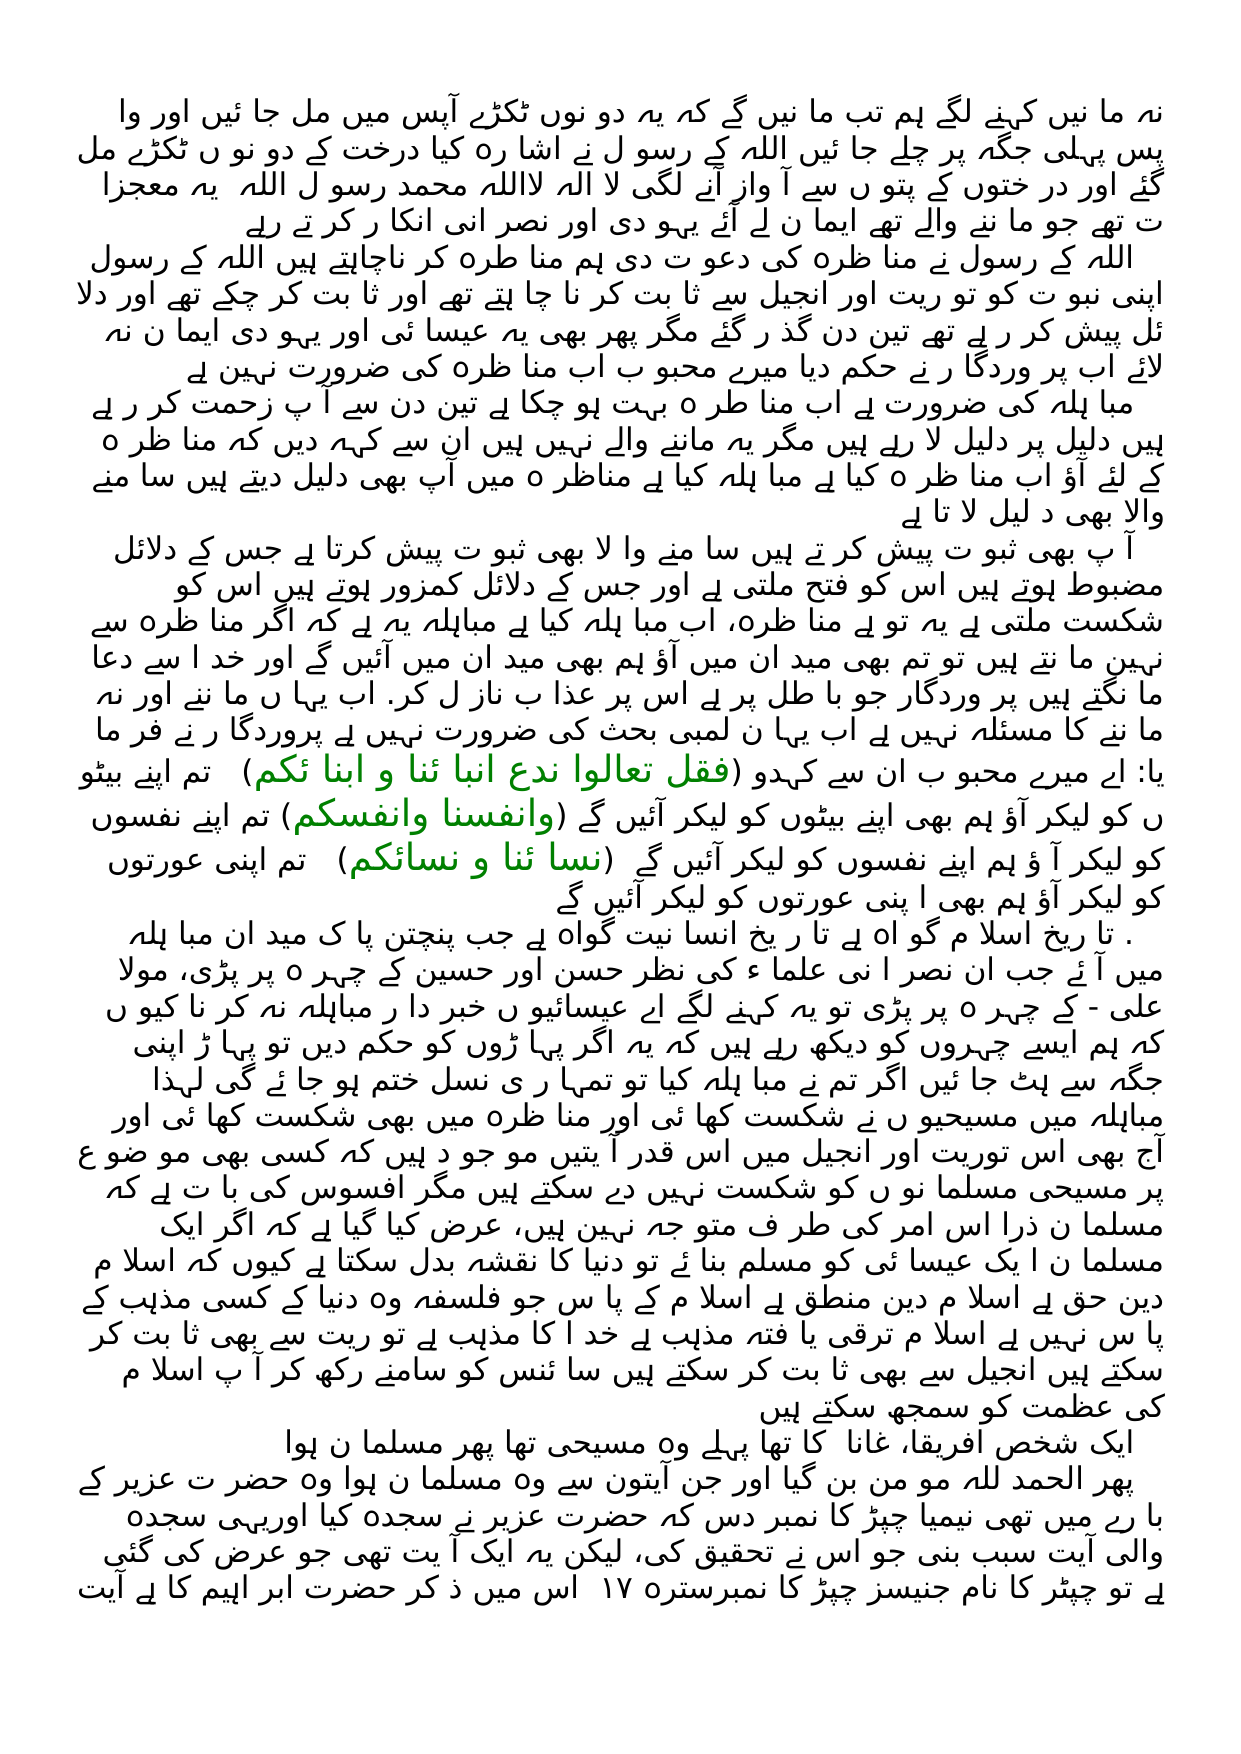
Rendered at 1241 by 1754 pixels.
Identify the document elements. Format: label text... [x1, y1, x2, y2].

text ایک شخص افریقا، غانا کا تھا پہلے وہ مسیحی تھا پھر مسلما ن ہوا [75, 1424, 1165, 1461]
text آ پ بھی ثبو ت پیش کر تے ہیں سا منے وا لا بھی ثبو ت پیش کرتا ہے جس کے دلائل مضبوط ہوتے ہیں اس کو فتح ملتی ہے اور جس کے دلائل کمزور ہوتے ہیں اس کو شکست ملتی ہے یہ تو ہے منا ظرہ، اب مبا ہلہ کیا ہے مباہلہ یہ ہے کہ اگر منا ظرہ سے نہین ما نتے ہیں تو تم بھی مید ان میں آؤ ہم بھی مید ان میں آئیں گے اور خد ا سے دعا ما نگتے ہیں پر وردگار جو با طل پر ہے اس پر عذا ب ناز ل کر. اب یہا ں ما ننے اور نہ ما ننے کا مسئلہ نہیں ہے اب یہا ن لمبی بحث کی ضرورت نہیں ہے پروردگا ر نے فر ما یا: اے میرے محبو ب ان سے کہدو (فقل تعالوا ندع انبا ئنا و ابنا ئکم) تم اپنے بیٹو ں کو لیکر آؤ ہم بھی اپنے بیٹوں کو لیکر آئیں گے (وانفسنا وانفسکم) تم اپنے نفسوں کو لیکر آ ؤ ہم اپنے نفسوں کو لیکر آئیں گے (نسا ئنا و نسائکم) تم اپنی عورتوں کو لیکر آؤ ہم بھی ا پنی عورتوں کو لیکر آئیں گے [75, 530, 1165, 915]
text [75, 1461, 1165, 1606]
text . تا ریخ اسلا م گو اہ ہے تا ر یخ انسا نیت گواہ ہے جب پنچتن پا ک مید ان مبا ہلہ میں آ ئے جب ان نصر ا نی علما ء کی نظر حسن اور حسین کے چہر ہ پر پڑی، مولا علی - کے چہر ہ پر پڑی تو یہ کہنے لگے اے عیسائیو ں خبر دا ر مباہلہ نہ کر نا کیو ں کہ ہم ایسے چہروں کو دیکھ رہے ہیں کہ یہ اگر پہا ڑوں کو حکم دیں تو پہا ڑ اپنی جگہ سے ہٹ جا ئیں اگر تم نے مبا ہلہ کیا تو تمہا ر ی نسل ختم ہو جا ئے گی لہذا مباہلہ میں مسیحیو ں نے شکست کھا ئی اور منا ظرہ میں بھی شکست کھا ئی اور آج بھی اس توریت اور انجیل میں اس قدر آ یتیں مو جو د ہیں کہ کسی بھی مو ضو ع پر مسیحی مسلما نو ں کو شکست نہیں دے سکتے ہیں مگر افسوس کی با ت ہے کہ مسلما ن ذرا اس امر کی طر ف متو جہ نہین ہیں، عرض کیا گیا ہے کہ اگر ایک مسلما ن ا یک عیسا ئی کو مسلم بنا ئے تو دنیا کا نقشہ بدل سکتا ہے کیوں کہ اسلا م دین حق ہے اسلا م دین منطق ہے اسلا م کے پا س جو فلسفہ وہ دنیا کے کسی مذہب کے پا س نہیں ہے اسلا م ترقی یا فتہ مذہب ہے خد ا کا مذہب ہے تو ریت سے بھی ثا بت کر سکتے ہیں انجیل سے بھی ثا بت کر سکتے ہیں سا ئنس کو سامنے رکھ کر آ پ اسلا م کی عظمت کو سمجھ سکتے ہیں [75, 915, 1165, 1424]
text مبا ہلہ کی ضرورت ہے اب منا طر ہ بہت ہو چکا ہے تین دن سے آ پ زحمت کر ر ہے ہیں دلیل پر دلیل لا رہے ہیں مگر یہ ماننے والے نہیں ہیں ان سے کہہ دیں کہ منا ظر ہ کے لئے آؤ اب منا ظر ہ کیا ہے مبا ہلہ کیا ہے مناظر ہ میں آپ بھی دلیل دیتے ہیں سا منے والا بھی د لیل لا تا ہے [75, 384, 1165, 530]
text اللہ کے رسول نے منا ظرہ کی دعو ت دی ہم منا طرہ کر ناچاہتے ہیں اللہ کے رسول اپنی نبو ت کو تو ریت اور انجیل سے ثا بت کر نا چا ہتے تھے اور ثا بت کر چکے تھے اور دلا ئل پیش کر ر ہے تھے تین دن گذ ر گئے مگر پھر بھی یہ عیسا ئی اور یہو دی ایما ن نہ لائے اب پر وردگا ر نے حکم دیا میرے محبو ب اب منا ظرہ کی ضرورت نہین ہے [75, 239, 1165, 384]
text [75, 94, 1165, 239]
